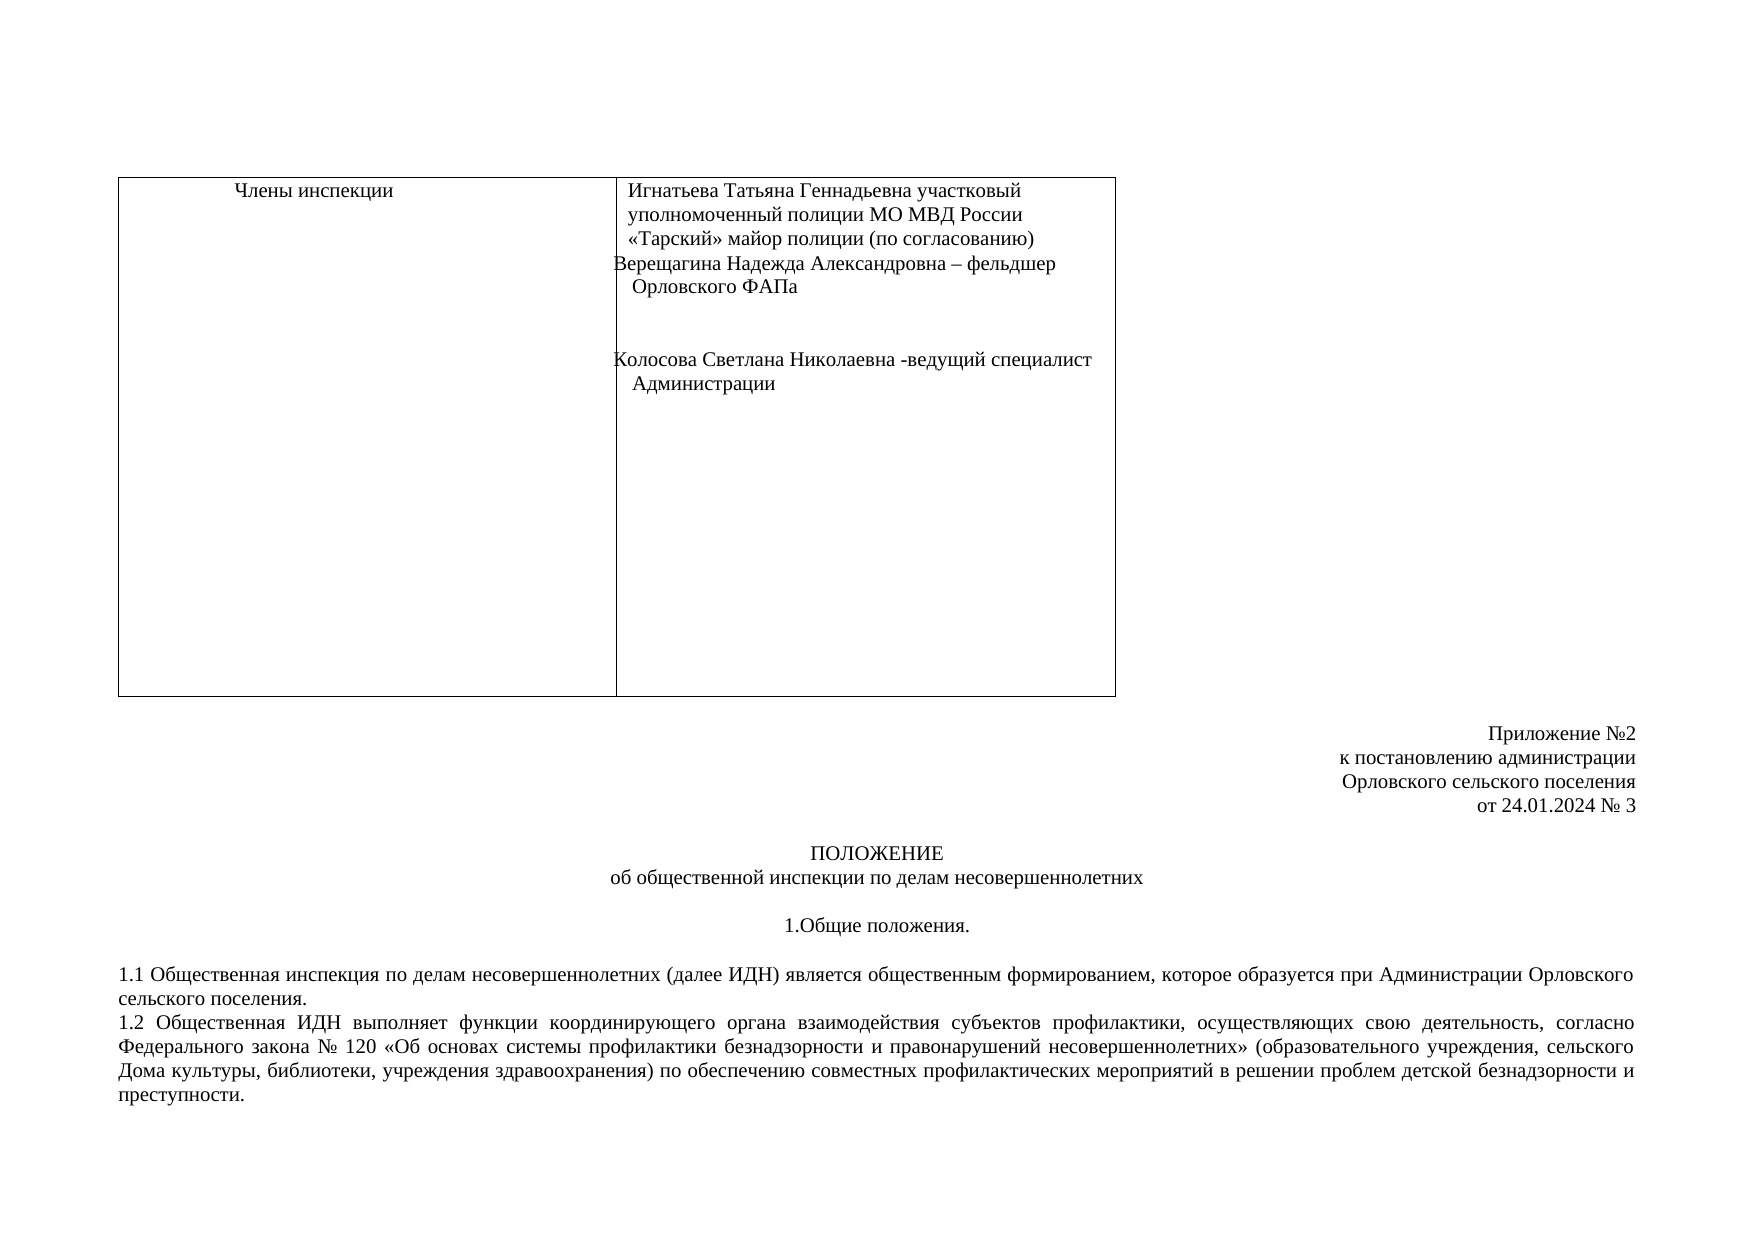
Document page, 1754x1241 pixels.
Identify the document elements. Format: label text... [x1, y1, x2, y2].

table_cell Члены инспекции [119, 178, 616, 696]
text к постановлению администрации [118, 745, 1636, 769]
text ПОЛОЖЕНИЕ [118, 841, 1636, 865]
text 1.1 Общественная инспекция по делам несовершеннолетних (далее ИДН) является общественным формированием, которое образуется при Администрации Орловского сельского поселения. [118, 962, 1636, 1010]
table_cell Игнатьева Татьяна Геннадьевна участковый уполномоченный полиции МО МВД России «Тарский» майор полиции (по согласованию) Верещагина Надежда Александровна – фельдшер Орловского ФАПа Колосова Светлана Николаевна -ведущий специалист Администрации [617, 178, 1115, 696]
text 1.2 Общественная ИДН выполняет функции координирующего органа взаимодействия субъектов профилактики, осуществляющих свою деятельность, согласно Федерального закона № 120 «Об основах системы профилактики безнадзорности и правонарушений несовершеннолетних» (образовательного учреждения, сельского Дома культуры, библиотеки, учреждения здравоохранения) по обеспечению совместных профилактических мероприятий в решении проблем детской безнадзорности и преступности. [118, 1010, 1636, 1106]
text 1.Общие положения. [118, 913, 1636, 937]
text Орловского сельского поселения [118, 769, 1636, 793]
text Приложение №2 [118, 721, 1636, 745]
text об общественной инспекции по делам несовершеннолетних [118, 865, 1636, 889]
text от 24.01.2024 № 3 [118, 793, 1636, 817]
